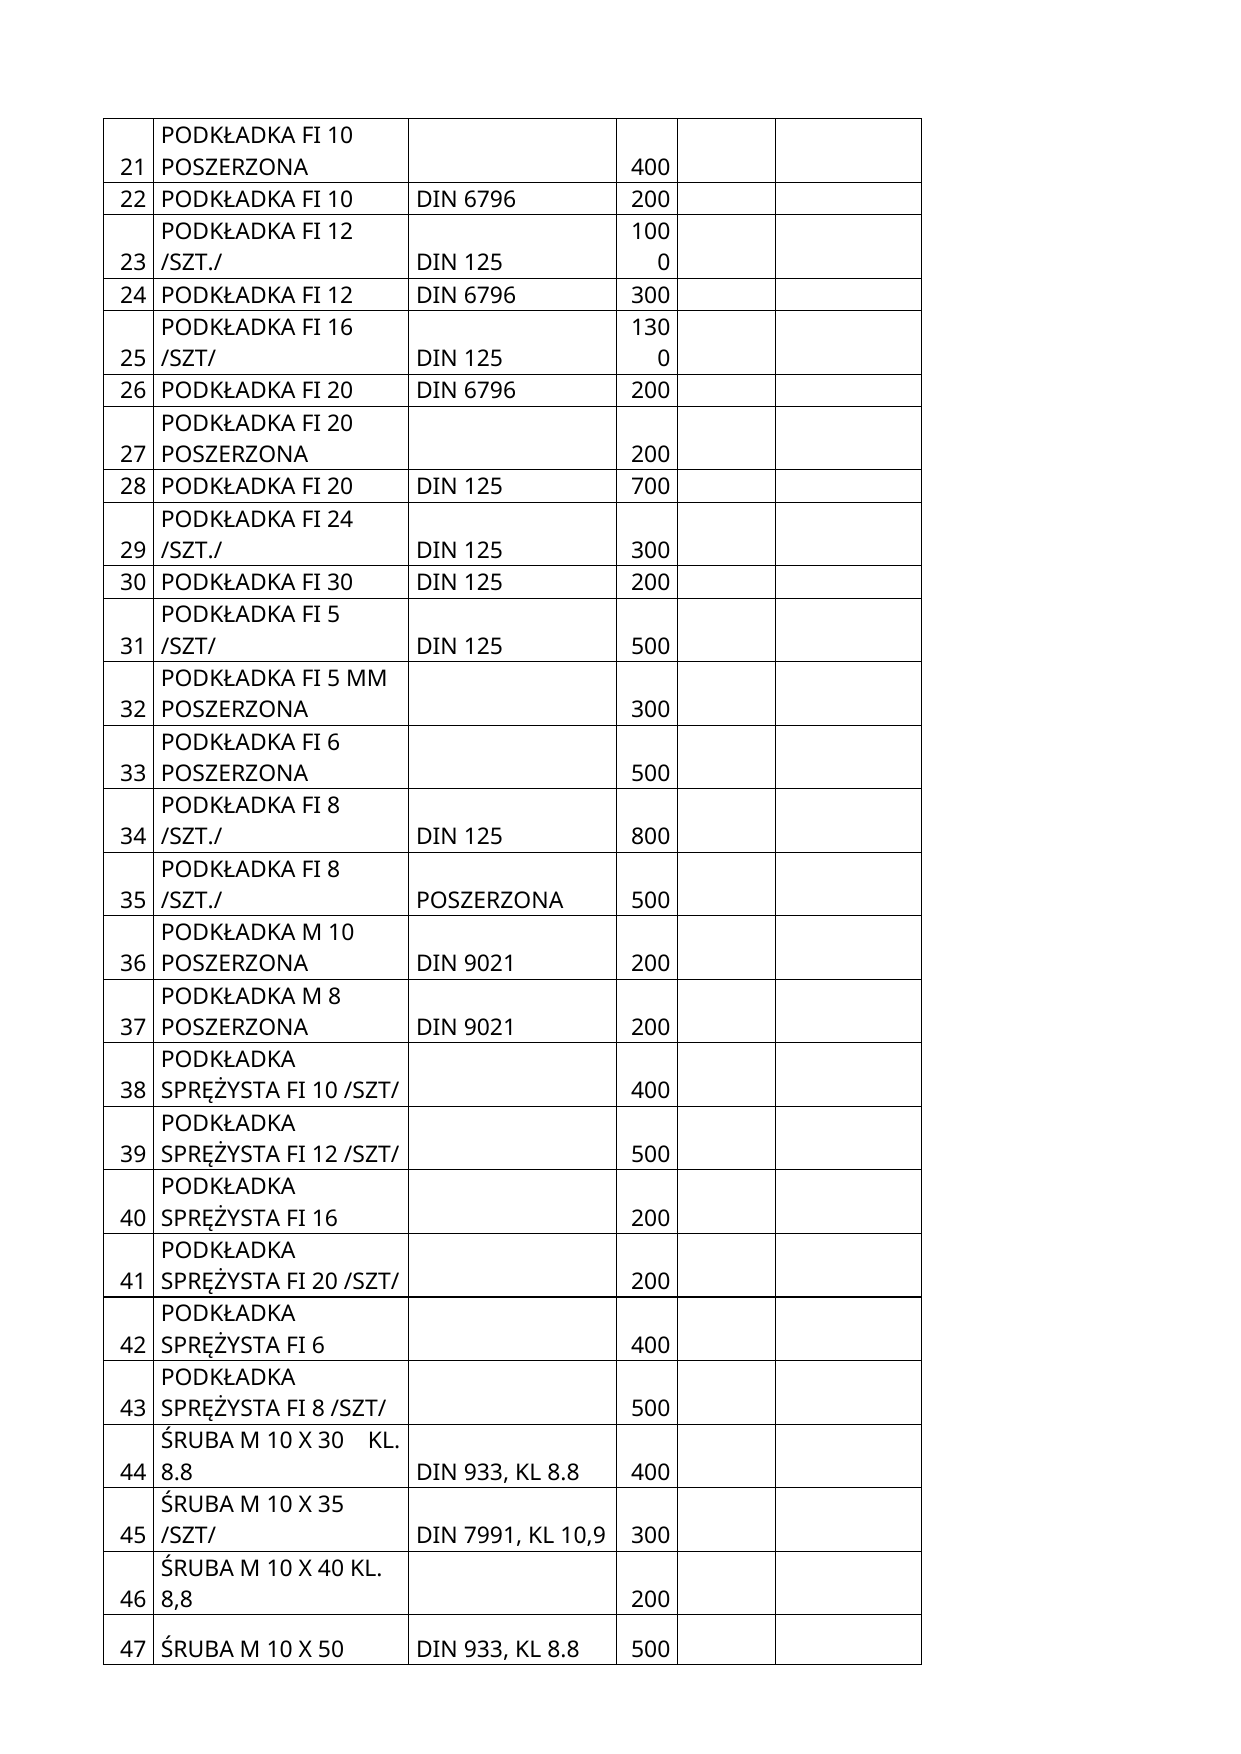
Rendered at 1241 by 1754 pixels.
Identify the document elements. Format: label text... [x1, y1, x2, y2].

table_cell [409, 1043, 616, 1106]
table_cell PODKŁADKA FI 12 /SZT./ [154, 215, 408, 278]
table_cell [678, 662, 775, 724]
table_cell 200 [617, 1552, 677, 1614]
table_cell [776, 662, 921, 724]
table_cell 400 [617, 1298, 677, 1360]
table_cell [678, 853, 775, 915]
table_cell [409, 119, 616, 182]
table_cell PODKŁADKA SPRĘŻYSTA FI 16 [154, 1170, 408, 1233]
table_cell 400 [617, 119, 677, 182]
table_cell 29 [104, 503, 153, 565]
table_cell PODKŁADKA FI 20 POSZERZONA [154, 407, 408, 469]
table_cell [678, 407, 775, 469]
table_cell PODKŁADKA M 10 POSZERZONA [154, 916, 408, 979]
table_cell 28 [104, 470, 153, 502]
table_cell DIN 6796 [409, 279, 616, 310]
table_cell [776, 1361, 921, 1423]
table_cell [776, 183, 921, 214]
table_cell 500 [617, 853, 677, 915]
table_cell 38 [104, 1043, 153, 1106]
table_cell PODKŁADKA SPRĘŻYSTA FI 6 [154, 1298, 408, 1360]
table_cell PODKŁADKA M 8 POSZERZONA [154, 980, 408, 1042]
table_cell [678, 1298, 775, 1360]
table_cell [409, 1234, 616, 1296]
table_cell [678, 215, 775, 278]
table_cell PODKŁADKA FI 10 POSZERZONA [154, 119, 408, 182]
table_cell 300 [617, 1488, 677, 1551]
table_cell PODKŁADKA FI 5 MM POSZERZONA [154, 662, 408, 724]
table_cell 700 [617, 470, 677, 502]
table_cell [678, 599, 775, 661]
table_cell [409, 1170, 616, 1233]
table_cell 35 [104, 853, 153, 915]
table_cell DIN 125 [409, 503, 616, 565]
table_cell [678, 1170, 775, 1233]
table_cell [678, 279, 775, 310]
table_cell [776, 375, 921, 406]
table_cell [409, 662, 616, 724]
table_cell DIN 9021 [409, 916, 616, 979]
table_cell [678, 1488, 775, 1551]
table_cell [678, 726, 775, 788]
table_cell 39 [104, 1107, 153, 1169]
table_cell [776, 470, 921, 502]
table_cell [409, 726, 616, 788]
table_cell [678, 1615, 775, 1664]
table_cell 200 [617, 916, 677, 979]
table_cell ŚRUBA M 10 X 40 KL. 8,8 [154, 1552, 408, 1614]
table_cell PODKŁADKA FI 16 /SZT/ [154, 311, 408, 373]
table_cell 800 [617, 789, 677, 852]
table_cell 22 [104, 183, 153, 214]
table_cell [776, 1043, 921, 1106]
table_cell ŚRUBA M 10 X 30 KL. 8.8 [154, 1425, 408, 1487]
table_cell 37 [104, 980, 153, 1042]
table_cell PODKŁADKA SPRĘŻYSTA FI 12 /SZT/ [154, 1107, 408, 1169]
table_cell [776, 503, 921, 565]
table_cell DIN 125 [409, 566, 616, 597]
table_cell 400 [617, 1043, 677, 1106]
table_cell 500 [617, 726, 677, 788]
table_cell 32 [104, 662, 153, 724]
table_cell [776, 916, 921, 979]
table_cell [776, 215, 921, 278]
table_cell 23 [104, 215, 153, 278]
table_cell [678, 1234, 775, 1296]
table_cell 41 [104, 1234, 153, 1296]
table_cell [678, 1043, 775, 1106]
table_cell 44 [104, 1425, 153, 1487]
table_cell 300 [617, 662, 677, 724]
table_cell 300 [617, 279, 677, 310]
table_cell 45 [104, 1488, 153, 1551]
table_cell 26 [104, 375, 153, 406]
table_cell POSZERZONA [409, 853, 616, 915]
table_cell PODKŁADKA FI 20 [154, 470, 408, 502]
table_cell 25 [104, 311, 153, 373]
table_cell [678, 1361, 775, 1423]
table_cell ŚRUBA M 10 X 35 /SZT/ [154, 1488, 408, 1551]
table_cell 43 [104, 1361, 153, 1423]
table_cell 24 [104, 279, 153, 310]
table_cell DIN 933, KL 8.8 [409, 1615, 616, 1664]
table_cell [409, 1552, 616, 1614]
table_cell 42 [104, 1298, 153, 1360]
table_cell [776, 1298, 921, 1360]
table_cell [154, 1615, 408, 1664]
table_cell [776, 119, 921, 182]
table_cell PODKŁADKA FI 20 [154, 375, 408, 406]
table_cell [776, 980, 921, 1042]
table_cell 200 [617, 375, 677, 406]
table_cell [776, 279, 921, 310]
table_cell 500 [617, 1361, 677, 1423]
table_cell DIN 933, KL 8.8 [409, 1425, 616, 1487]
table_cell 500 [617, 599, 677, 661]
table_cell 21 [104, 119, 153, 182]
table_cell PODKŁADKA FI 8 /SZT./ [154, 853, 408, 915]
table_cell 33 [104, 726, 153, 788]
table_cell DIN 125 [409, 215, 616, 278]
table_cell [776, 1170, 921, 1233]
table_cell [678, 980, 775, 1042]
table_cell [678, 119, 775, 182]
table_cell 36 [104, 916, 153, 979]
table_cell [776, 407, 921, 469]
table_cell 200 [617, 1234, 677, 1296]
table_cell 27 [104, 407, 153, 469]
table_cell 1000 [617, 215, 677, 278]
table_cell 200 [617, 980, 677, 1042]
table_cell 30 [104, 566, 153, 597]
table_cell [678, 916, 775, 979]
table_cell 200 [617, 1170, 677, 1233]
table_cell PODKŁADKA SPRĘŻYSTA FI 10 /SZT/ [154, 1043, 408, 1106]
table_cell PODKŁADKA FI 10 [154, 183, 408, 214]
table_cell DIN 7991, KL 10,9 [409, 1488, 616, 1551]
table_cell [678, 503, 775, 565]
table_cell [678, 183, 775, 214]
table_cell [409, 407, 616, 469]
table_cell 34 [104, 789, 153, 852]
table_cell 200 [617, 566, 677, 597]
table_cell 40 [104, 1170, 153, 1233]
table_cell PODKŁADKA FI 30 [154, 566, 408, 597]
table_cell PODKŁADKA FI 5 /SZT/ [154, 599, 408, 661]
table_cell [776, 853, 921, 915]
table_cell [776, 726, 921, 788]
table_cell [678, 1425, 775, 1487]
table_cell 400 [617, 1425, 677, 1487]
table_cell [409, 1107, 616, 1169]
table_cell [409, 1298, 616, 1360]
table_cell 500 [617, 1107, 677, 1169]
table_cell [678, 789, 775, 852]
table_cell [776, 1488, 921, 1551]
table_cell PODKŁADKA SPRĘŻYSTA FI 8 /SZT/ [154, 1361, 408, 1423]
table_cell 500 [617, 1615, 677, 1664]
table_cell 31 [104, 599, 153, 661]
table_cell PODKŁADKA FI 24 /SZT./ [154, 503, 408, 565]
table_cell [678, 1552, 775, 1614]
table_cell [776, 566, 921, 597]
table_cell 1300 [617, 311, 677, 373]
table_cell [776, 789, 921, 852]
table_cell [776, 599, 921, 661]
table_cell PODKŁADKA FI 8 /SZT./ [154, 789, 408, 852]
table_cell 46 [104, 1552, 153, 1614]
table_cell DIN 6796 [409, 375, 616, 406]
table_cell 200 [617, 407, 677, 469]
table_cell DIN 125 [409, 470, 616, 502]
table_cell DIN 125 [409, 789, 616, 852]
table_cell [678, 470, 775, 502]
table_cell 200 [617, 183, 677, 214]
table_cell PODKŁADKA FI 12 [154, 279, 408, 310]
table_cell [776, 1107, 921, 1169]
table_cell [776, 311, 921, 373]
table_cell DIN 9021 [409, 980, 616, 1042]
table_cell DIN 125 [409, 311, 616, 373]
table_cell [678, 1107, 775, 1169]
table_cell [776, 1425, 921, 1487]
table_cell [678, 375, 775, 406]
table_cell 300 [617, 503, 677, 565]
table_cell PODKŁADKA SPRĘŻYSTA FI 20 /SZT/ [154, 1234, 408, 1296]
table_cell PODKŁADKA FI 6 POSZERZONA [154, 726, 408, 788]
table_cell [678, 311, 775, 373]
table_cell [776, 1234, 921, 1296]
table_cell DIN 125 [409, 599, 616, 661]
table_cell [776, 1615, 921, 1664]
table_cell [678, 566, 775, 597]
table_cell DIN 6796 [409, 183, 616, 214]
table_cell [776, 1552, 921, 1614]
table_cell 47 [104, 1615, 153, 1664]
table_cell [409, 1361, 616, 1423]
